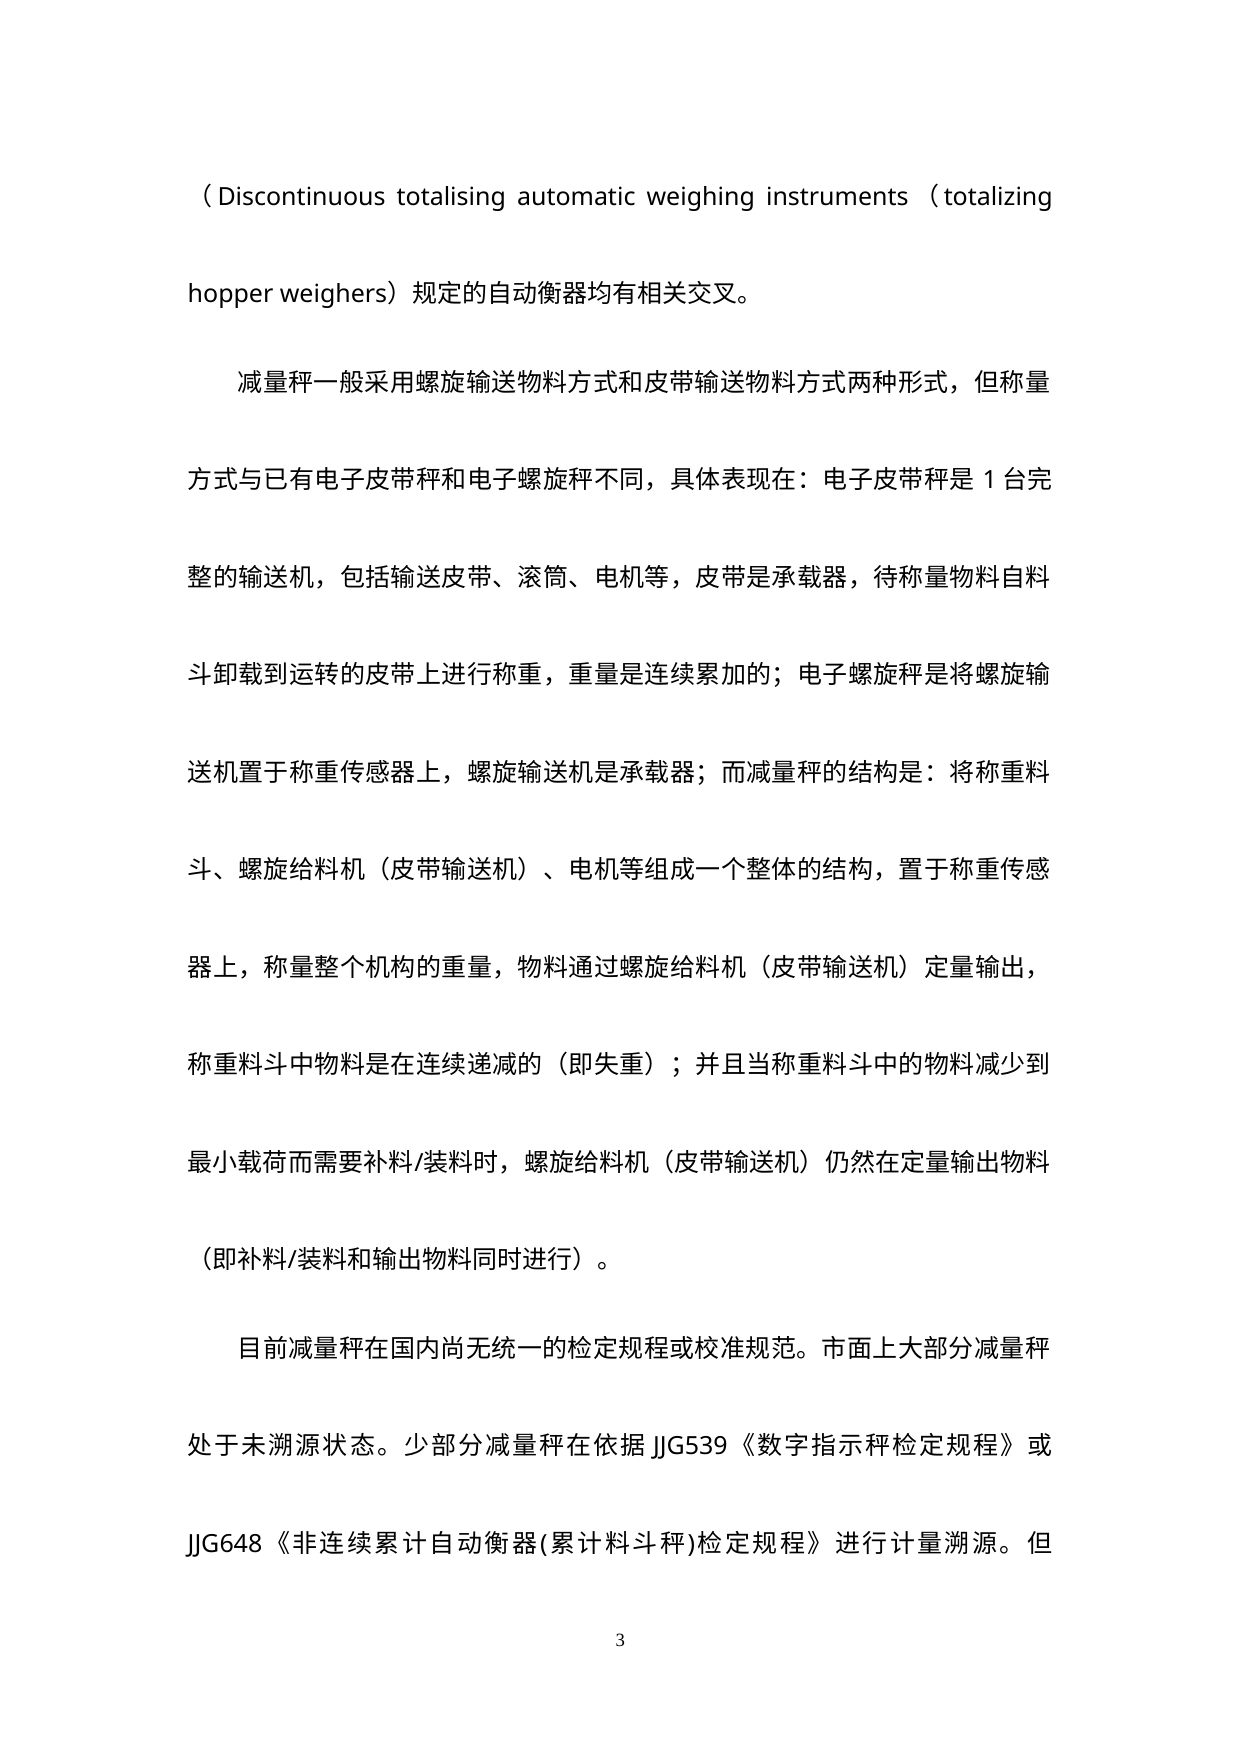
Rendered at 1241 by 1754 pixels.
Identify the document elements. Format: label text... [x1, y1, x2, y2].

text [187, 1314, 1053, 1574]
text 减量秤一般采用螺旋输送物料方式和皮带输送物料方式两种形式，但称量方式与已有电子皮带秤和电子螺旋秤不同，具体表现在：电子皮带秤是1台完整的输送机，包括输送皮带、滚筒、电机等，皮带是承载器，待称量物料自料斗卸载到运转的皮带上进行称重，重量是连续累加的；电子螺旋秤是将螺旋输送机置于称重传感器上，螺旋输送机是承载器；而减量秤的结构是：将称重料斗、螺旋给料机（皮带输送机）、电机等组成一个整体的结构，置于称重传感器上，称量整个机构的重量，物料通过螺旋给料机（皮带输送机）定量输出，称重料斗中物料是在连续递减的（即失重）；并且当称重料斗中的物料减少到最小载荷而需要补料/装料时，螺旋给料机（皮带输送机）仍然在定量输出物料（即补料/装料和输出物料同时进行）。 [187, 348, 1053, 1290]
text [187, 162, 1053, 324]
